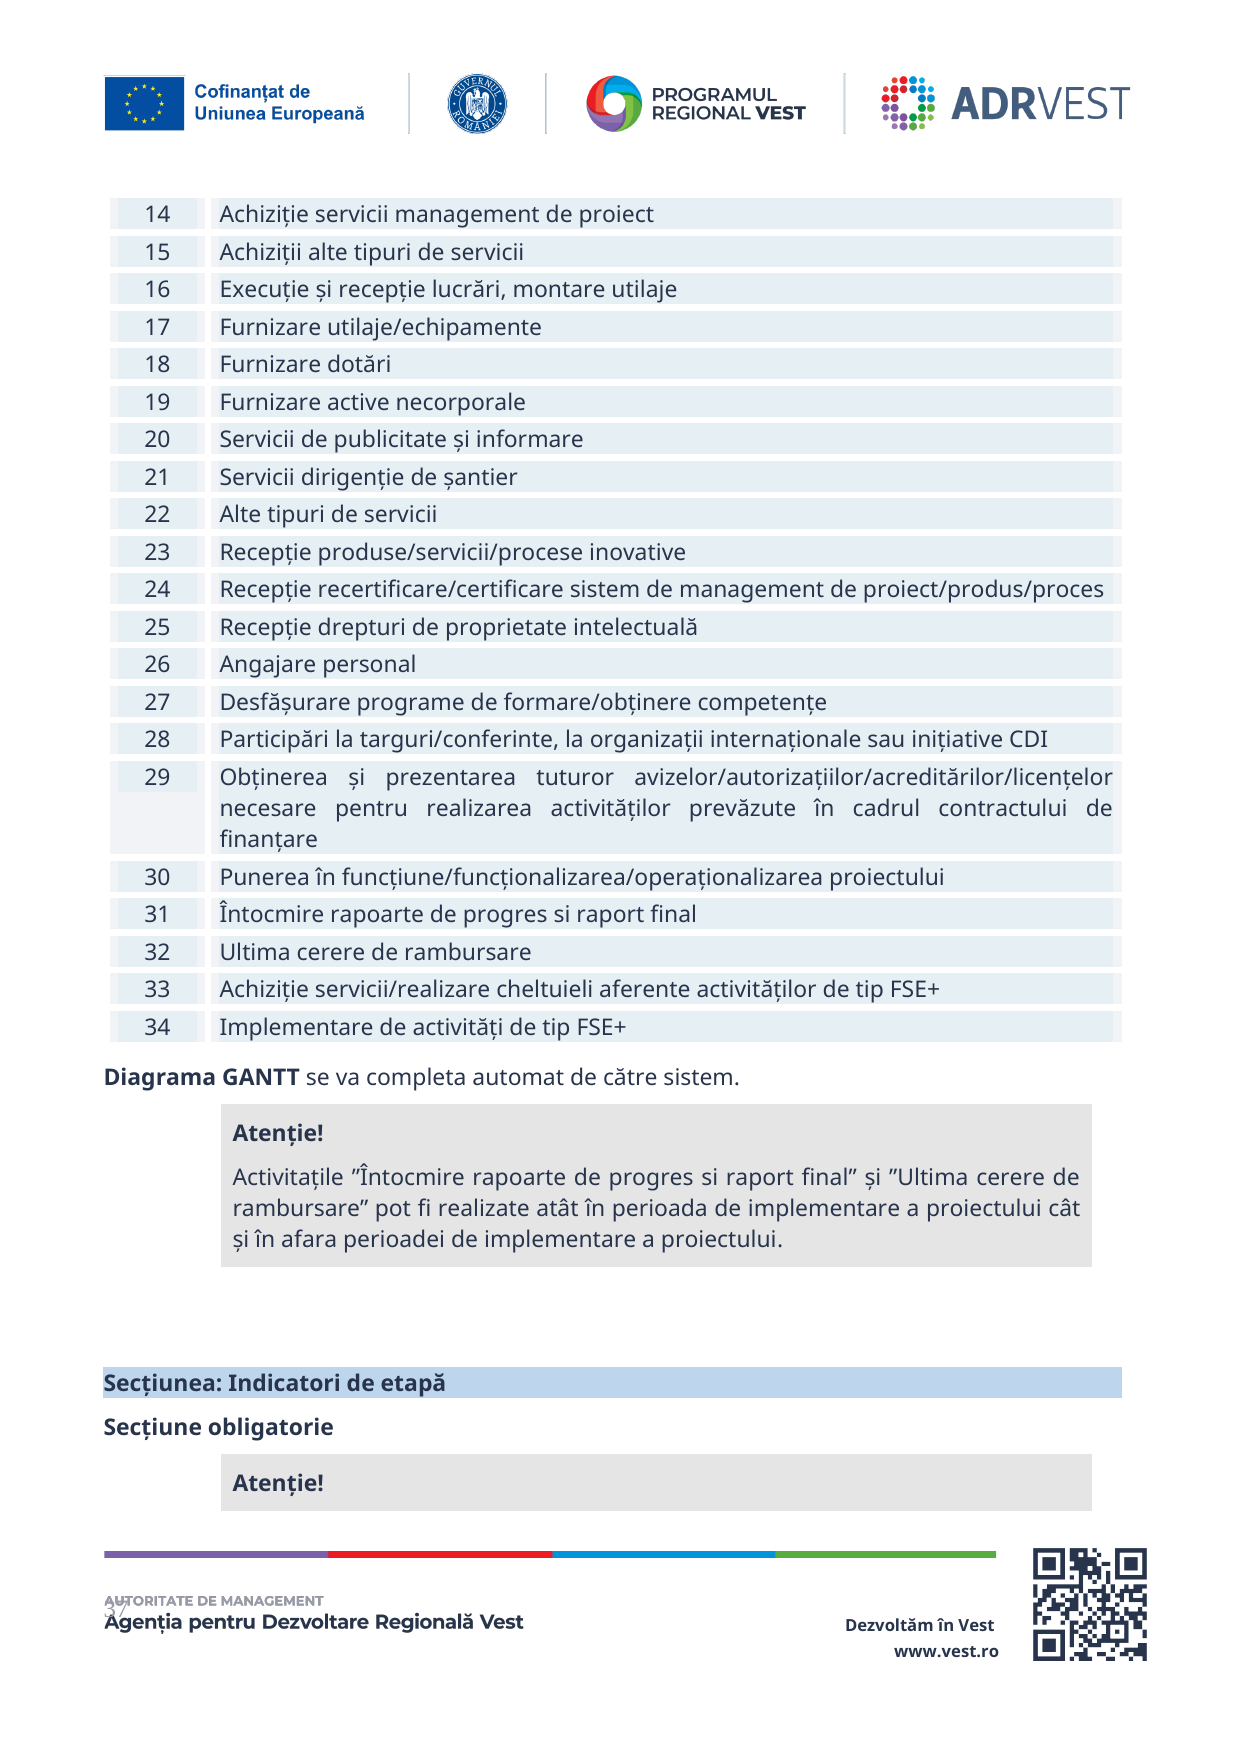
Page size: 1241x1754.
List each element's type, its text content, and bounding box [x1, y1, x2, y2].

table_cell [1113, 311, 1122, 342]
text Diagrama GANTT se va completa automat de către sistem. [103, 1061, 1122, 1092]
table_cell 29 [110, 761, 205, 854]
picture [1025, 1539, 1156, 1670]
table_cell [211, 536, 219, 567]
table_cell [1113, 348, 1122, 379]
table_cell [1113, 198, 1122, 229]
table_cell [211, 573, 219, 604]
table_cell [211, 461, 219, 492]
text Secţiune obligatorie [103, 1411, 1122, 1442]
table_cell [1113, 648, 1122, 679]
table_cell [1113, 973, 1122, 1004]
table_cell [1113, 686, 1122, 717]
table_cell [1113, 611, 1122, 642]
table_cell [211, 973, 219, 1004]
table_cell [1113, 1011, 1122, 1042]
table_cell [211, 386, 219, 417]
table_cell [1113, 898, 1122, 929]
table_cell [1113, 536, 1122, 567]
table_header Atenție! Activitațile ”Întocmire rapoarte de progres si raport final” și ”Ultima cerere de rambursare” pot fi realizate atât în perioada de implementare a proiectului cât și în afara perioadei de implementare a proiectului. [221, 1104, 1092, 1267]
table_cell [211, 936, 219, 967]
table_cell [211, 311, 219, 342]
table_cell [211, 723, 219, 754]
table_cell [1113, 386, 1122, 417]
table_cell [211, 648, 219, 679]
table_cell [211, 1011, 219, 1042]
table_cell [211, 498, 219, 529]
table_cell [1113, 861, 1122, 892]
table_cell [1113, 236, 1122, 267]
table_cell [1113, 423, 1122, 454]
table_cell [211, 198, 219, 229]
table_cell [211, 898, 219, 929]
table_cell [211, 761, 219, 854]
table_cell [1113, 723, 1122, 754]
text Secţiunea: Indicatori de etapă [103, 1367, 1122, 1398]
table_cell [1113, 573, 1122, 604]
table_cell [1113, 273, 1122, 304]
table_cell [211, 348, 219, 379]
picture [103, 73, 1131, 134]
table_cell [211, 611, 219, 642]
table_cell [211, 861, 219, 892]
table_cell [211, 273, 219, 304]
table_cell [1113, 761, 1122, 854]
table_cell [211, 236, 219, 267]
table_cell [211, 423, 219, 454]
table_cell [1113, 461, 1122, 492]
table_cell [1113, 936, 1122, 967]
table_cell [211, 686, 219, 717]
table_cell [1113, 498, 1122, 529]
